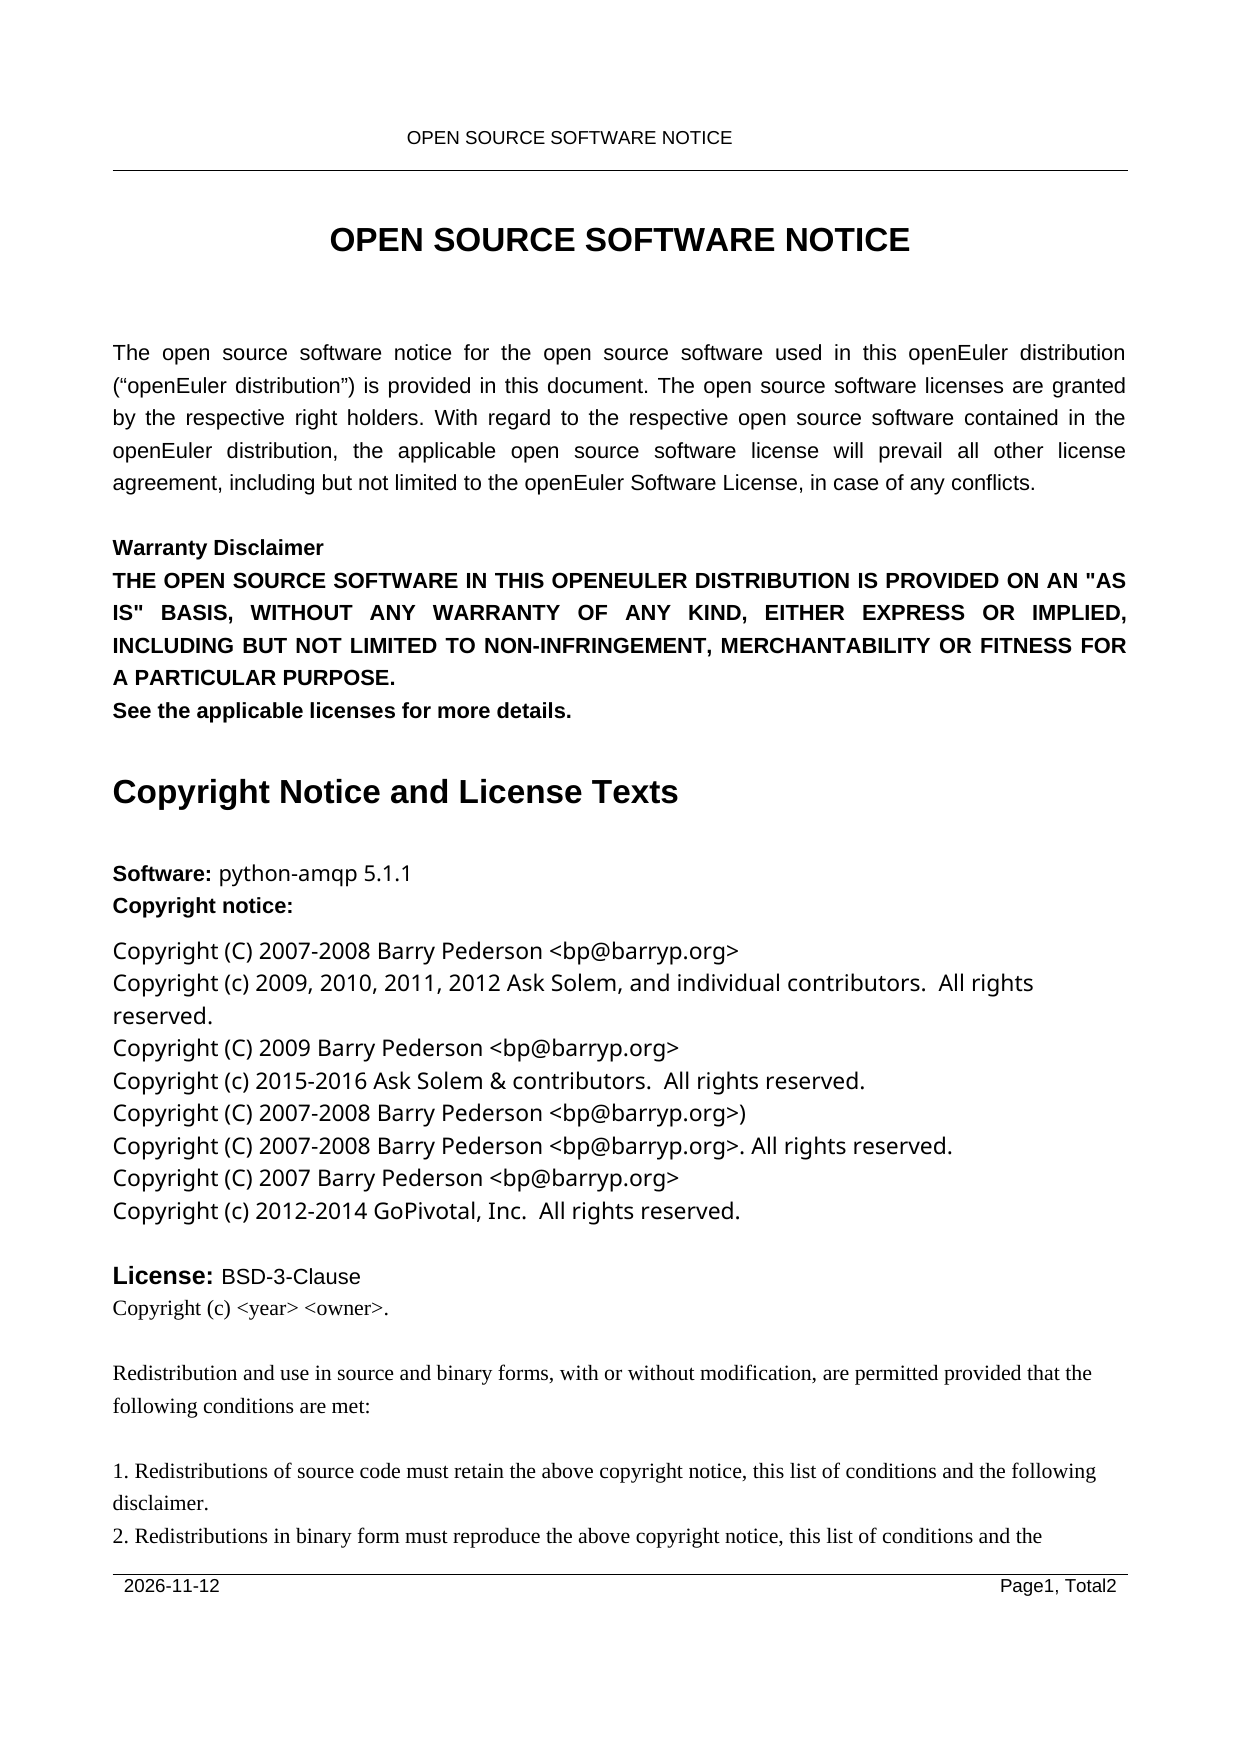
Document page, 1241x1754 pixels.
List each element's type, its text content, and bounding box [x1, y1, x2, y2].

text Warranty Disclaimer [112, 531, 1128, 564]
text Copyright (C) 2007-2008 Barry Pederson <bp@barryp.org> Copyright (c) 2009, 2010, 2011, 2012 Ask Solem, and individual contributors. All rights reserved. Copyright (C) 2009 Barry Pederson <bp@barryp.org> Copyright (c) 2015-2016 Ask Solem & contributors. All rights reserved. Copyright (C) 2007-2008 Barry Pederson <bp@barryp.org>) Copyright (C) 2007-2008 Barry Pederson <bp@barryp.org>. All rights reserved. Copyright (C) 2007 Barry Pederson <bp@barryp.org> Copyright (c) 2012-2014 GoPivotal, Inc. All rights reserved. [112, 934, 1128, 1259]
text Copyright notice: [112, 889, 1128, 921]
text License: BSD-3-Clause [112, 1259, 1128, 1291]
text Copyright Notice and License Texts [112, 759, 1128, 824]
text OPEN SOURCE SOFTWARE NOTICE [112, 206, 1128, 271]
text THE OPEN SOURCE SOFTWARE IN THIS OPENEULER DISTRIBUTION IS PROVIDED ON AN "AS IS" BASIS, WITHOUT ANY WARRANTY OF ANY KIND, EITHER EXPRESS OR IMPLIED, INCLUDING BUT NOT LIMITED TO NON-INFRINGEMENT, MERCHANTABILITY OR FITNESS FOR A PARTICULAR PURPOSE. See the applicable licenses for more details. [112, 564, 1128, 726]
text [112, 1291, 1128, 1551]
title Software: python-amqp 5.1.1 [112, 856, 1128, 889]
text The open source software notice for the open source software used in this openEuler distribution (“openEuler distribution”) is provided in this document. The open source software licenses are granted by the respective right holders. With regard to the respective open source software contained in the openEuler distribution, the applicable open source software license will prevail all other license agreement, including but not limited to the openEuler Software License, in case of any conflicts. [112, 336, 1128, 499]
